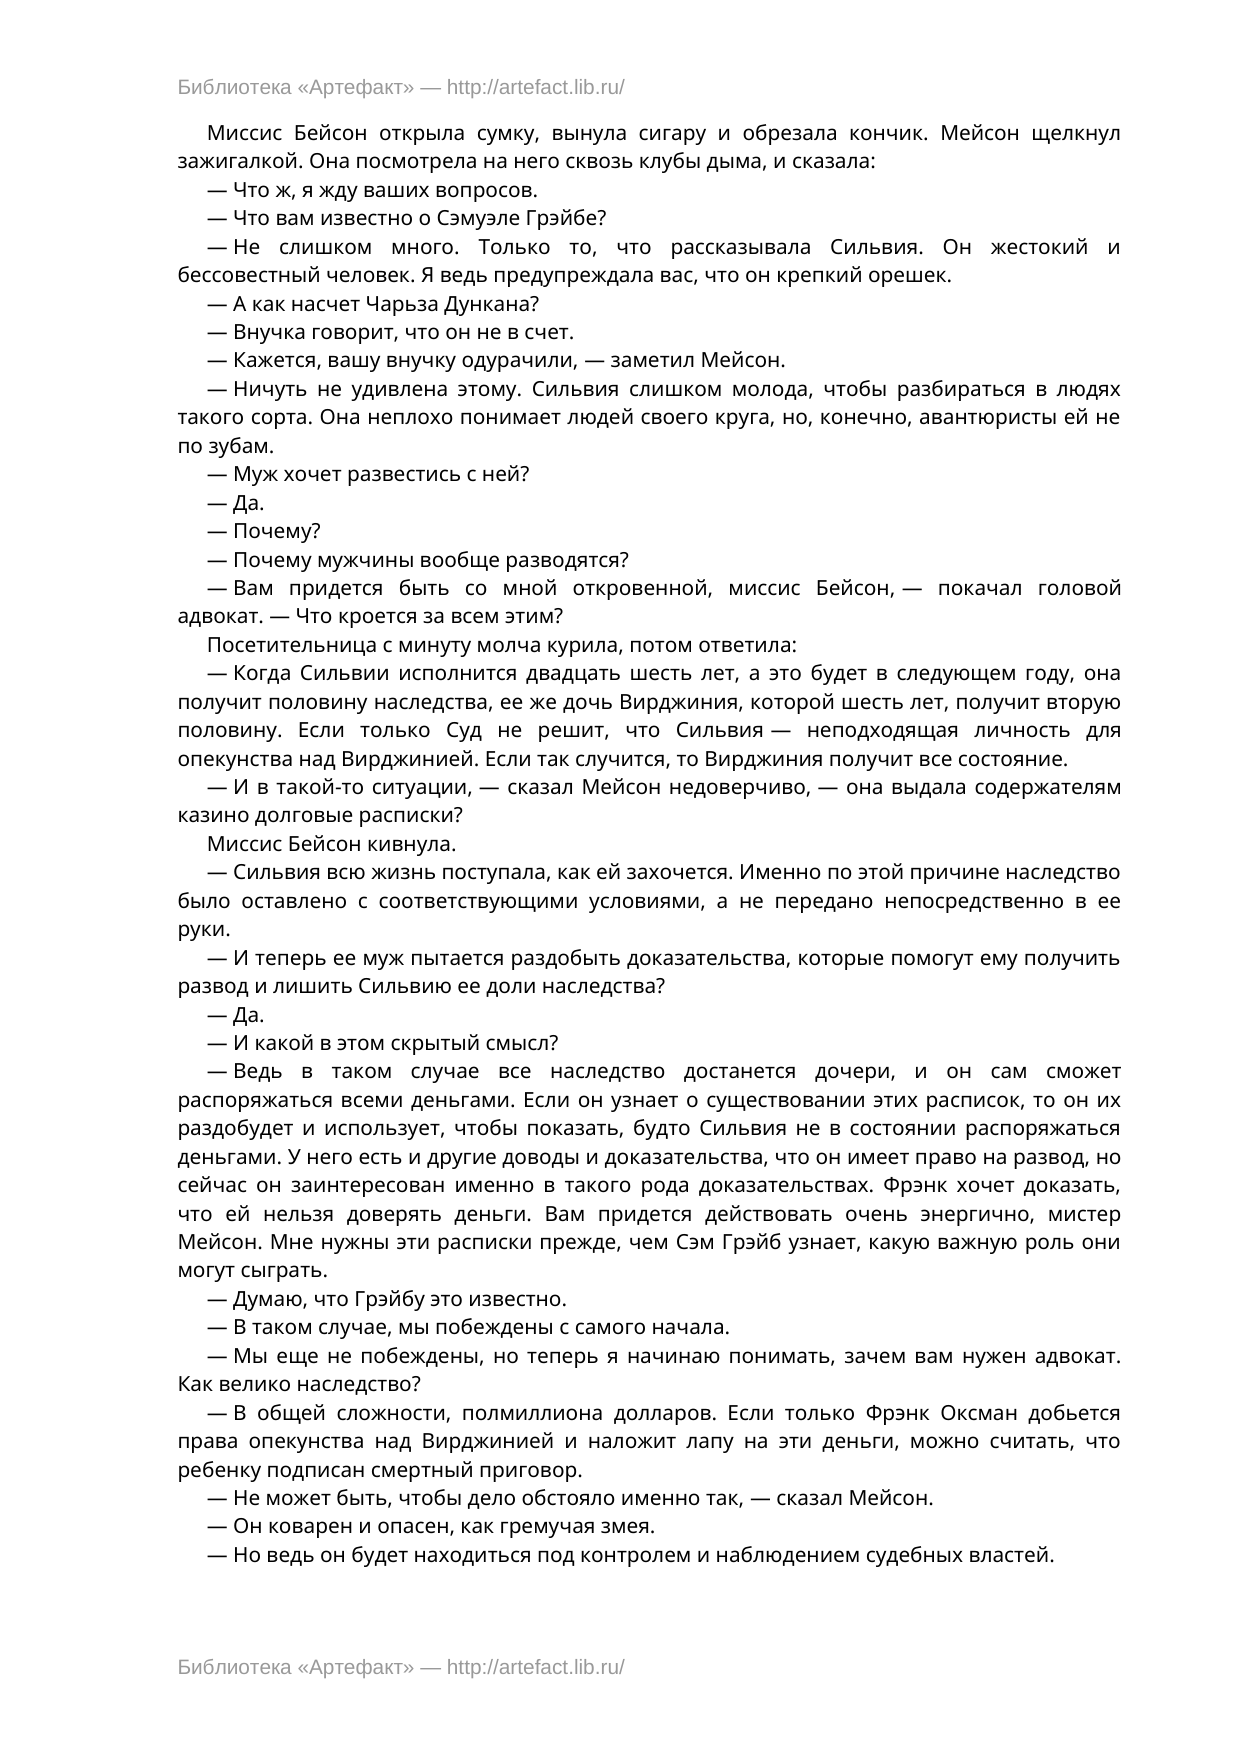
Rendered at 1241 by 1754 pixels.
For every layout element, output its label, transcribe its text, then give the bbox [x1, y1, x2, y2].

text — Кажется, вашу внучку одурачили, — заметил Мейсон. [177, 346, 1122, 374]
text — Почему? [177, 516, 1122, 545]
text — Что вам известно о Сэмуэле Грэйбе? [177, 203, 1122, 232]
text — Почему мужчины вообще разводятся? [177, 545, 1122, 573]
text — И какой в этом скрытый смысл? [177, 1028, 1122, 1057]
text — Что ж, я жду ваших вопросов. [177, 175, 1122, 203]
text — Ничуть не удивлена этому. Сильвия слишком молода, чтобы разбираться в людях такого сорта. Она неплохо понимает людей своего круга, но, конечно, авантюристы ей не по зубам. [177, 374, 1122, 459]
text — Внучка говорит, что он не в счет. [177, 317, 1122, 346]
text Миссис Бейсон открыла сумку, вынула сигару и обрезала кончик. Мейсон щелкнул зажигалкой. Она посмотрела на него сквозь клубы дыма, и сказала: [177, 118, 1122, 175]
text — Вам придется быть со мной откровенной, миссис Бейсон, — покачал головой адвокат. — Что кроется за всем этим? [177, 573, 1122, 630]
text — Когда Сильвии исполнится двадцать шесть лет, а это будет в следующем году, она получит половину наследства, ее же дочь Вирджиния, которой шесть лет, получит вторую половину. Если только Суд не решит, что Сильвия — неподходящая личность для опекунства над Вирджинией. Если так случится, то Вирджиния получит все состояние. [177, 658, 1122, 772]
text — А как насчет Чарьза Дункана? [177, 289, 1122, 317]
text — Сильвия всю жизнь поступала, как ей захочется. Именно по этой причине наследство было оставлено с соответствующими условиями, а не передано непосредственно в ее руки. [177, 857, 1122, 943]
text — Не слишком много. Только то, что рассказывала Сильвия. Он жестокий и бессовестный человек. Я ведь предупреждала вас, что он крепкий орешек. [177, 232, 1122, 289]
text — Да. [177, 1000, 1122, 1028]
text — Муж хочет развестись с ней? [177, 459, 1122, 488]
text — В общей сложности, полмиллиона долларов. Если только Фрэнк Оксман добьется права опекунства над Вирджинией и наложит лапу на эти деньги, можно считать, что ребенку подписан смертный приговор. [177, 1398, 1122, 1483]
text — В таком случае, мы побеждены с самого начала. [177, 1312, 1122, 1341]
text — Ведь в таком случае все наследство достанется дочери, и он сам сможет распоряжаться всеми деньгами. Если он узнает о существовании этих расписок, то он их раздобудет и использует, чтобы показать, будто Сильвия не в состоянии распоряжаться деньгами. У него есть и другие доводы и доказательства, что он имеет право на развод, но сейчас он заинтересован именно в такого рода доказательствах. Фрэнк хочет доказать, что ей нельзя доверять деньги. Вам придется действовать очень энергично, мистер Мейсон. Мне нужны эти расписки прежде, чем Сэм Грэйб узнает, какую важную роль они могут сыграть. [177, 1057, 1122, 1284]
text — И в такой-то ситуации, — сказал Мейсон недоверчиво, — она выдала содержателям казино долговые расписки? [177, 772, 1122, 829]
text — Но ведь он будет находиться под контролем и наблюдением судебных властей. [177, 1540, 1122, 1568]
text — Не может быть, чтобы дело обстояло именно так, — сказал Мейсон. [177, 1483, 1122, 1512]
text — Он коварен и опасен, как гремучая змея. [177, 1512, 1122, 1540]
text Посетительница с минуту молча курила, потом ответила: [177, 630, 1122, 658]
text — Да. [177, 488, 1122, 516]
text — И теперь ее муж пытается раздобыть доказательства, которые помогут ему получить развод и лишить Сильвию ее доли наследства? [177, 943, 1122, 1000]
text — Мы еще не побеждены, но теперь я начинаю понимать, зачем вам нужен адвокат. Как велико наследство? [177, 1341, 1122, 1398]
text Миссис Бейсон кивнула. [177, 829, 1122, 857]
text — Думаю, что Грэйбу это известно. [177, 1284, 1122, 1312]
